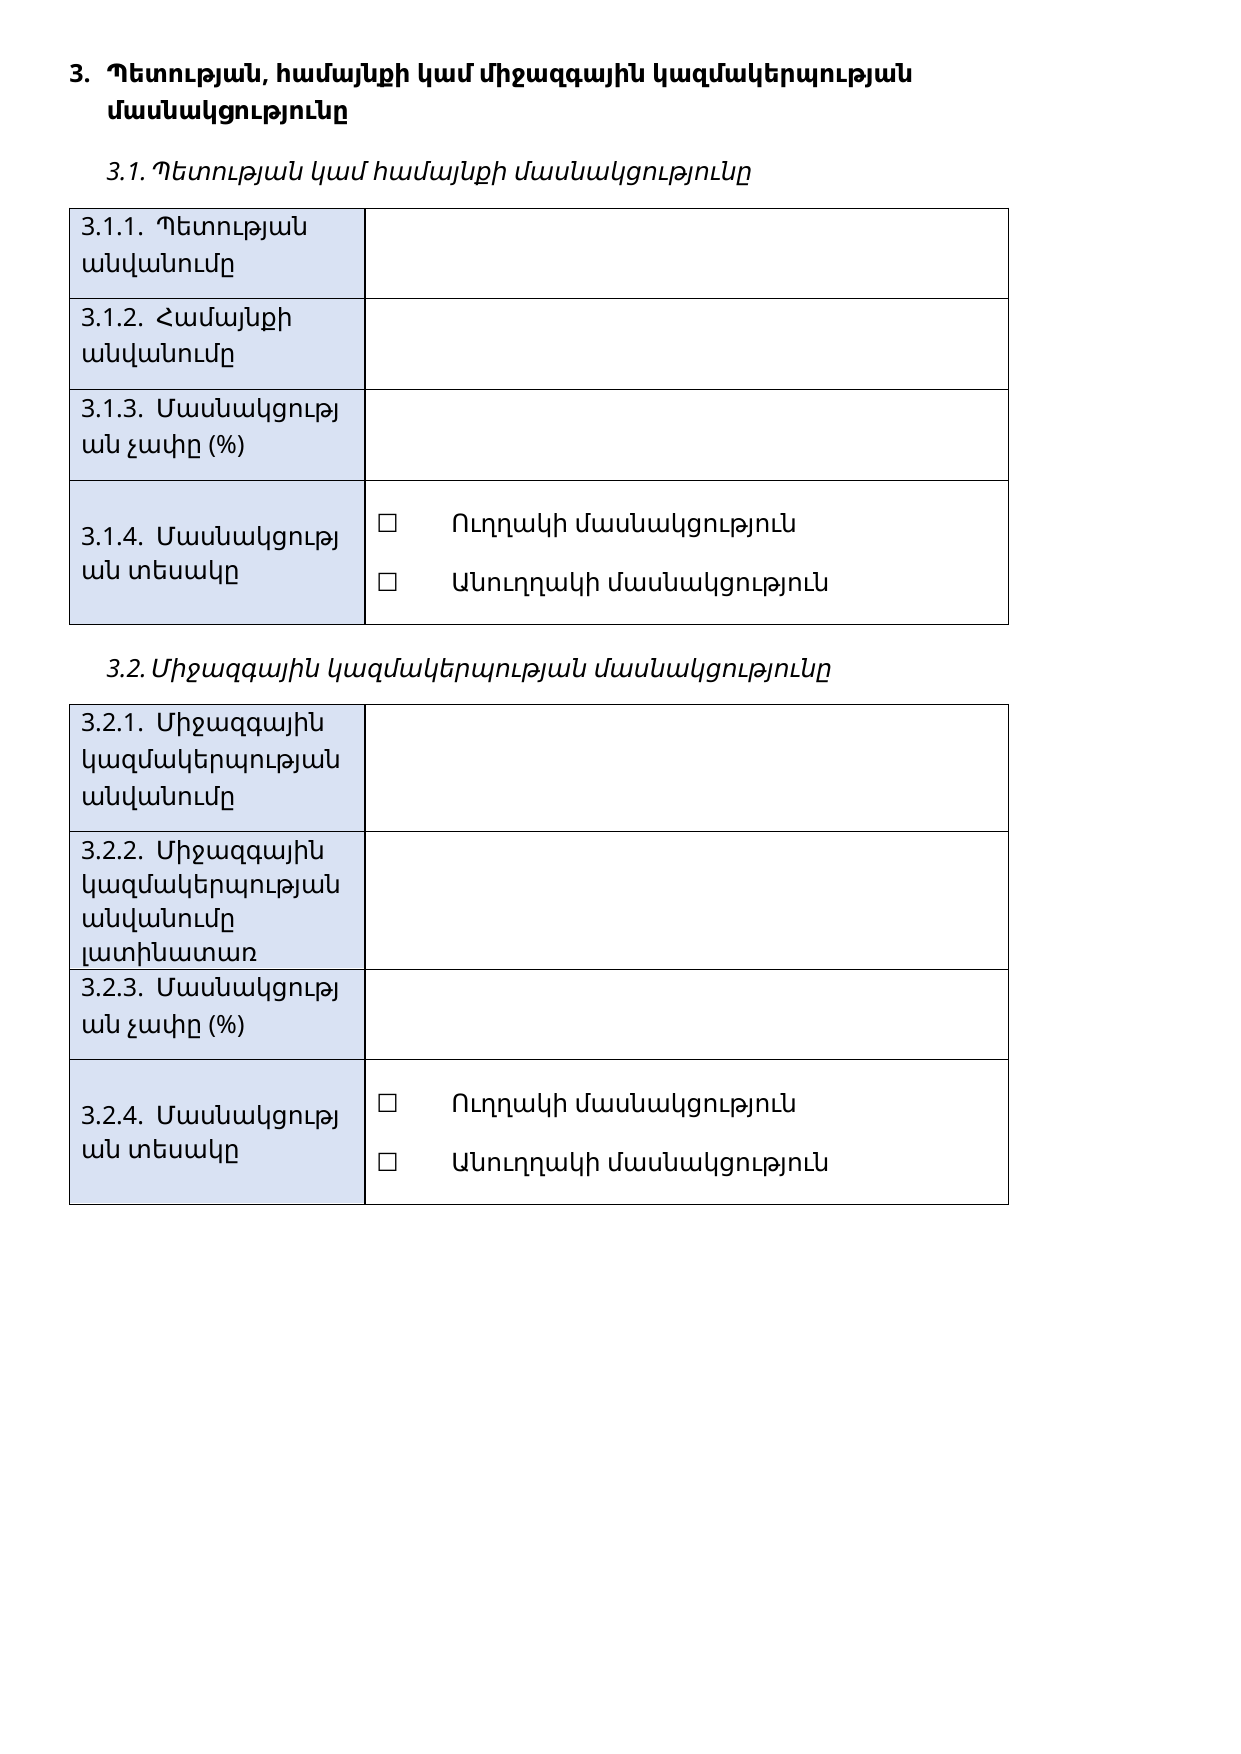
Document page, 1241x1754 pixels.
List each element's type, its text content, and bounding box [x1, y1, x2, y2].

list Պետության, համայնքի կամ միջազգային կազմակերպության մասնակցությունը [69, 56, 1152, 126]
table_cell Մասնակցության չափը (%) [70, 970, 364, 1059]
table_cell [366, 970, 1008, 1059]
table_cell [366, 832, 1008, 968]
table_cell Միջազգային կազմակերպության անվանումը լատինատառ [70, 832, 364, 968]
table_header [366, 209, 1008, 298]
list Պետության կամ համայնքի մասնակցությունը [106, 154, 1152, 188]
table_cell [366, 299, 1008, 389]
table_cell [366, 390, 1008, 480]
table_cell Ուղղակի մասնակցություն Անուղղակի մասնակցություն [366, 1060, 1008, 1203]
table_cell Մասնակցության տեսակը [70, 481, 364, 624]
table_cell Համայնքի անվանումը [70, 299, 364, 389]
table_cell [366, 481, 1008, 624]
table_cell Մասնակցության չափը (%) [70, 390, 364, 480]
table_cell Մասնակցության տեսակը [70, 1060, 364, 1203]
table_header Պետության անվանումը [70, 209, 364, 298]
table_header [366, 705, 1008, 831]
list Միջազգային կազմակերպության մասնակցությունը [106, 650, 1152, 684]
table_header Միջազգային կազմակերպության անվանումը [70, 705, 364, 831]
